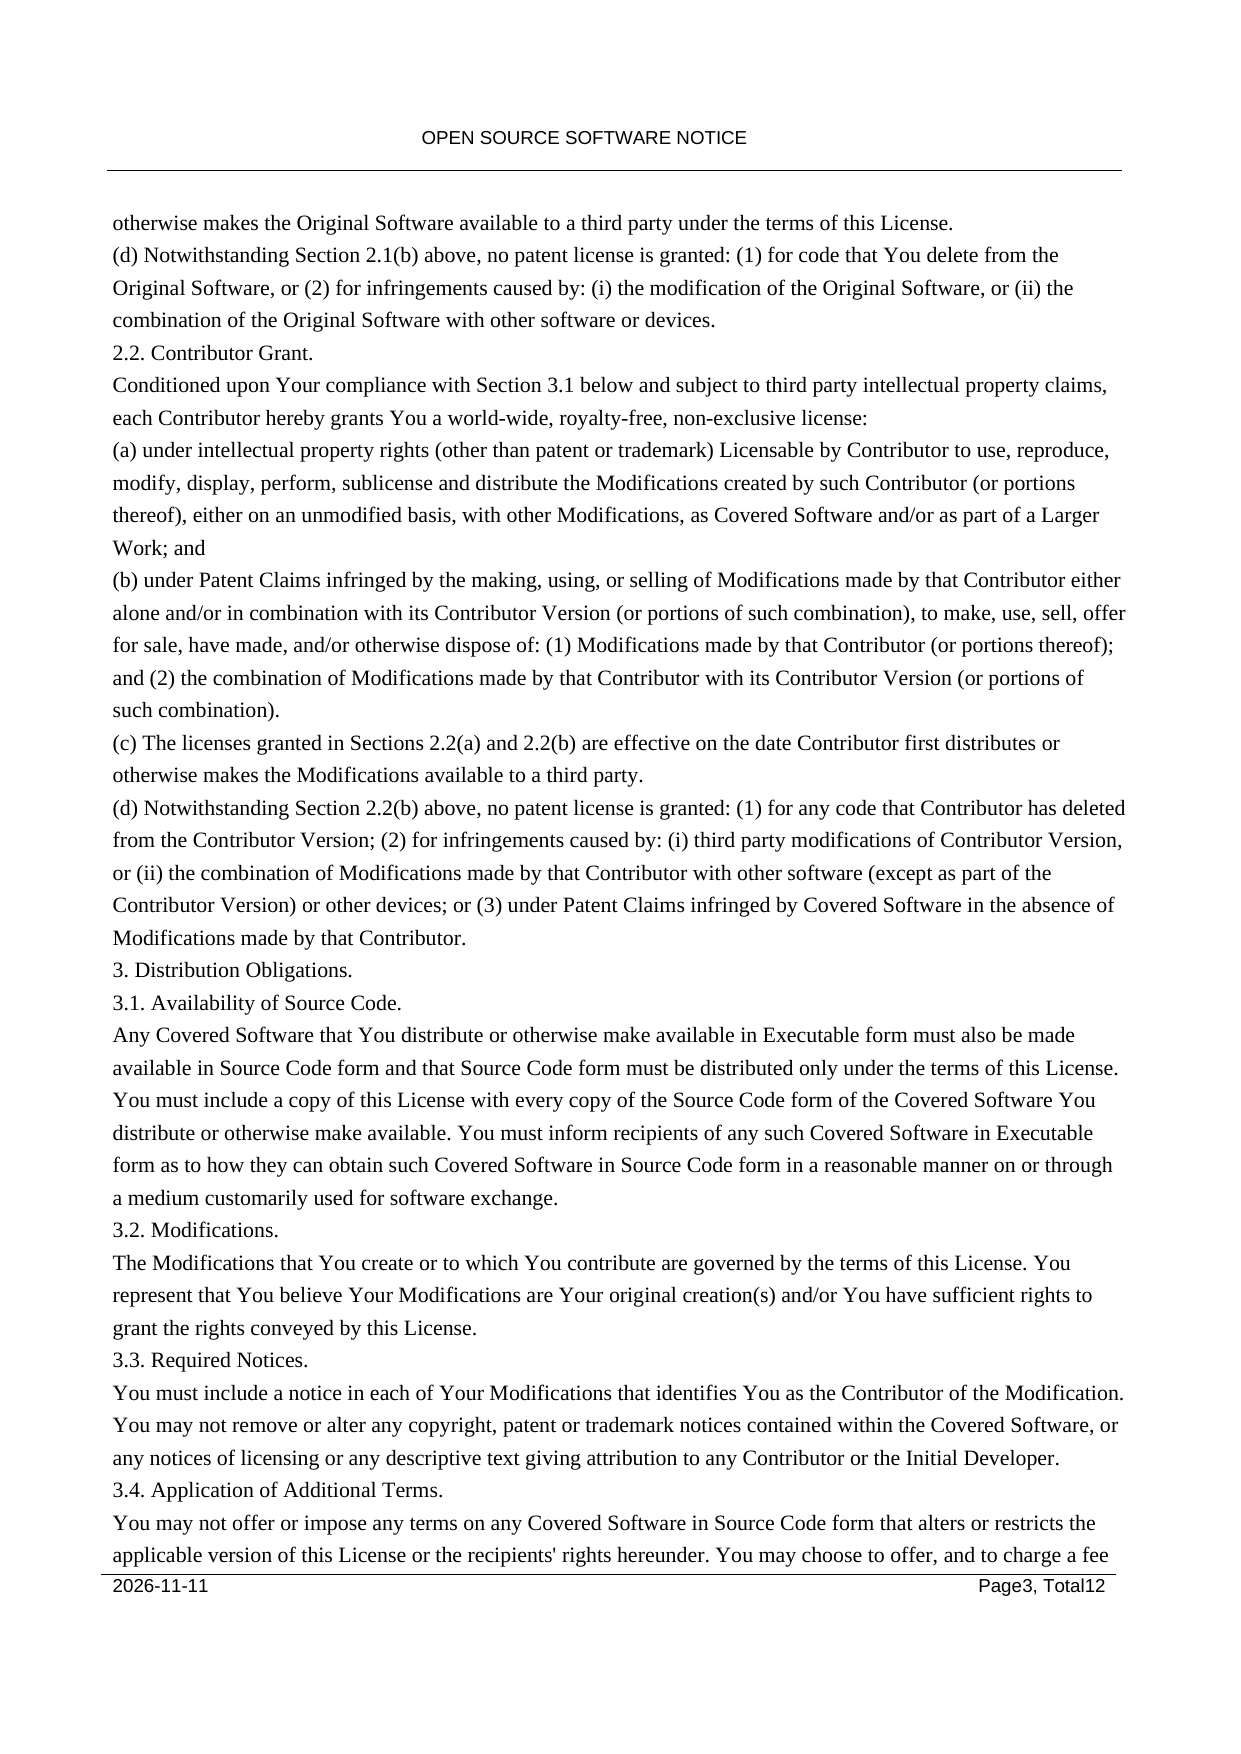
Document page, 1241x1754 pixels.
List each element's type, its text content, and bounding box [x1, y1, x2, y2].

text 3.2. Modifications. [112, 1214, 1128, 1246]
text Conditioned upon Your compliance with Section 3.1 below and subject to third party intellectual property claims, each Contributor hereby grants You a world-wide, royalty-free, non-exclusive license: [112, 369, 1128, 434]
text 2.2. Contributor Grant. [112, 336, 1128, 369]
text (b) under Patent Claims infringed by the making, using, or selling of Modifications made by that Contributor either alone and/or in combination with its Contributor Version (or portions of such combination), to make, use, sell, offer for sale, have made, and/or otherwise dispose of: (1) Modifications made by that Contributor (or portions thereof); and (2) the combination of Modifications made by that Contributor with its Contributor Version (or portions of such combination). [112, 564, 1128, 726]
text (c) The licenses granted in Sections 2.2(a) and 2.2(b) are effective on the date Contributor first distributes or otherwise makes the Modifications available to a third party. [112, 726, 1128, 791]
text 3.4. Application of Additional Terms. [112, 1474, 1128, 1506]
text 3.3. Required Notices. [112, 1344, 1128, 1376]
text 3. Distribution Obligations. [112, 954, 1128, 986]
text (a) under intellectual property rights (other than patent or trademark) Licensable by Contributor to use, reproduce, modify, display, perform, sublicense and distribute the Modifications created by such Contributor (or portions thereof), either on an unmodified basis, with other Modifications, as Covered Software and/or as part of a Larger Work; and [112, 434, 1128, 564]
text The Modifications that You create or to which You contribute are governed by the terms of this License. You represent that You believe Your Modifications are Your original creation(s) and/or You have sufficient rights to grant the rights conveyed by this License. [112, 1246, 1128, 1344]
text (d) Notwithstanding Section 2.1(b) above, no patent license is granted: (1) for code that You delete from the Original Software, or (2) for infringements caused by: (i) the modification of the Original Software, or (ii) the combination of the Original Software with other software or devices. [112, 239, 1128, 336]
text 3.1. Availability of Source Code. [112, 986, 1128, 1019]
text You must include a notice in each of Your Modifications that identifies You as the Contributor of the Modification. You may not remove or alter any copyright, patent or trademark notices contained within the Covered Software, or any notices of licensing or any descriptive text giving attribution to any Contributor or the Initial Developer. [112, 1376, 1128, 1474]
text Any Covered Software that You distribute or otherwise make available in Executable form must also be made available in Source Code form and that Source Code form must be distributed only under the terms of this License. You must include a copy of this License with every copy of the Source Code form of the Covered Software You distribute or otherwise make available. You must inform recipients of any such Covered Software in Executable form as to how they can obtain such Covered Software in Source Code form in a reasonable manner on or through a medium customarily used for software exchange. [112, 1019, 1128, 1214]
text (d) Notwithstanding Section 2.2(b) above, no patent license is granted: (1) for any code that Contributor has deleted from the Contributor Version; (2) for infringements caused by: (i) third party modifications of Contributor Version, or (ii) the combination of Modifications made by that Contributor with other software (except as part of the Contributor Version) or other devices; or (3) under Patent Claims infringed by Covered Software in the absence of Modifications made by that Contributor. [112, 791, 1128, 954]
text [112, 206, 1128, 239]
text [112, 1506, 1128, 1571]
